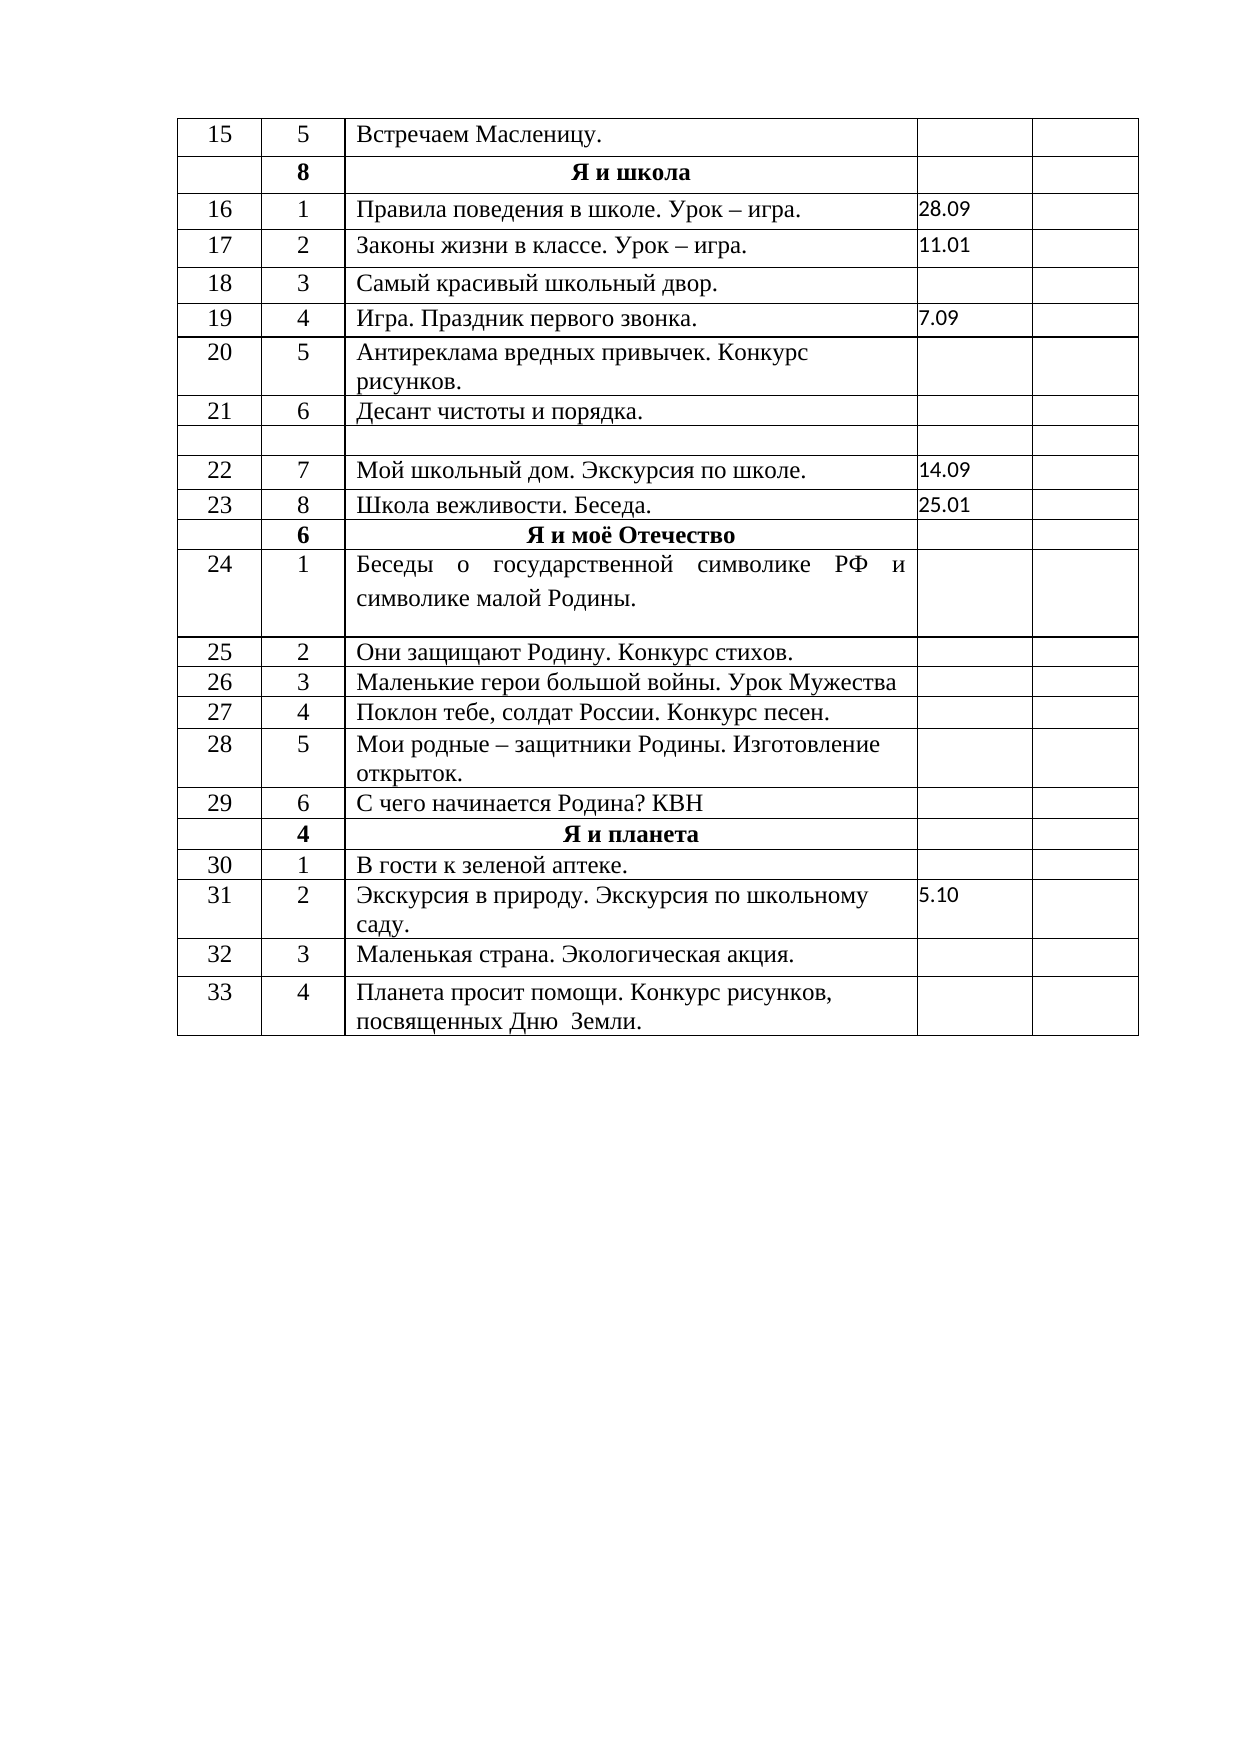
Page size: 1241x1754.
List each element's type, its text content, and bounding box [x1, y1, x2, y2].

table_cell Я и моё Отечество [346, 520, 917, 548]
table_cell 4 [262, 977, 344, 1034]
table_cell 19 [178, 304, 261, 336]
table_cell Десант чистоты и порядка. [346, 396, 917, 425]
table_cell 8 [262, 490, 344, 519]
table_cell [178, 157, 261, 193]
table_cell 31 [178, 880, 261, 938]
table_cell 3 [262, 268, 344, 302]
table_cell 4 [262, 819, 344, 849]
table_cell Правила поведения в школе. Урок – игра. [346, 194, 917, 229]
table_cell 4 [262, 304, 344, 336]
table_cell 2 [262, 230, 344, 267]
table_cell Планета просит помощи. Конкурс рисунков, посвященных Дню Земли. [346, 977, 917, 1034]
table_cell 1 [262, 550, 344, 636]
table_cell Маленькая страна. Экологическая акция. [346, 939, 917, 976]
table_cell 5.10 [918, 880, 1032, 938]
table_cell 27 [178, 697, 261, 728]
table_cell [918, 819, 1032, 849]
table_cell Маленькие герои большой войны. Урок Мужества [346, 667, 917, 696]
table_cell [918, 729, 1032, 787]
table_cell [918, 638, 1032, 666]
table_cell [918, 157, 1032, 193]
table_cell [1033, 788, 1138, 818]
table_cell 11.01 [918, 230, 1032, 267]
table_cell [178, 426, 261, 454]
table_cell 4 [262, 697, 344, 728]
table_cell [1033, 119, 1138, 156]
table_cell 3 [262, 667, 344, 696]
table_cell [1033, 729, 1138, 787]
table_cell 24 [178, 550, 261, 636]
table_cell 15 [178, 119, 261, 156]
table_cell 7.09 [918, 304, 1032, 336]
table_cell [918, 520, 1032, 548]
table_cell 21 [178, 396, 261, 425]
table_cell 16 [178, 194, 261, 229]
table_cell [918, 788, 1032, 818]
table_cell 20 [178, 338, 261, 395]
table_cell [1033, 819, 1138, 849]
table_cell Игра. Праздник первого звонка. [346, 304, 917, 336]
table_cell Я и планета [346, 819, 917, 849]
table_cell [1033, 850, 1138, 879]
table_cell 17 [178, 230, 261, 267]
table_cell [1033, 396, 1138, 425]
table_cell [1033, 157, 1138, 193]
table_cell 8 [262, 157, 344, 193]
table_cell 2 [262, 880, 344, 938]
table_cell 5 [262, 119, 344, 156]
table_cell [1033, 977, 1138, 1034]
table_cell [918, 396, 1032, 425]
table_cell 25.01 [918, 490, 1032, 519]
table_cell [1033, 426, 1138, 454]
table_cell [1033, 230, 1138, 267]
table_cell 1 [262, 194, 344, 229]
table_cell 28.09 [918, 194, 1032, 229]
table_cell 33 [178, 977, 261, 1034]
table_cell В гости к зеленой аптеке. [346, 850, 917, 879]
table_cell [1033, 456, 1138, 489]
table_cell [918, 268, 1032, 302]
table_cell [1033, 880, 1138, 938]
table_cell Мои родные – защитники Родины. Изготовление открыток. [346, 729, 917, 787]
table_cell 6 [262, 788, 344, 818]
table_cell [1033, 338, 1138, 395]
table_cell [1033, 520, 1138, 548]
table_cell Законы жизни в классе. Урок – игра. [346, 230, 917, 267]
table_cell Встречаем Масленицу. [346, 119, 917, 156]
table_cell Школа вежливости. Беседа. [346, 490, 917, 519]
table_cell [918, 119, 1032, 156]
table_cell [346, 426, 917, 454]
table_cell 32 [178, 939, 261, 976]
table_cell [918, 850, 1032, 879]
table_cell 28 [178, 729, 261, 787]
table_cell [918, 939, 1032, 976]
table_cell 2 [262, 638, 344, 666]
table_cell 5 [262, 729, 344, 787]
table_cell [1033, 939, 1138, 976]
table_cell [918, 697, 1032, 728]
table_cell 3 [262, 939, 344, 976]
table_cell 30 [178, 850, 261, 879]
table_cell 14.09 [918, 456, 1032, 489]
table_cell [1033, 697, 1138, 728]
table_cell Беседы о государственной символике РФ и символике малой Родины. [346, 550, 917, 636]
table_cell [1033, 490, 1138, 519]
table_cell [1033, 667, 1138, 696]
table_cell 6 [262, 520, 344, 548]
table_cell 22 [178, 456, 261, 489]
table_cell [178, 819, 261, 849]
table_cell [918, 426, 1032, 454]
table_cell [262, 426, 344, 454]
table_cell 7 [262, 456, 344, 489]
table_cell [1033, 268, 1138, 302]
table_cell 23 [178, 490, 261, 519]
table_cell 25 [178, 638, 261, 666]
table_cell 18 [178, 268, 261, 302]
table_cell 26 [178, 667, 261, 696]
table_cell Экскурсия в природу. Экскурсия по школьному саду. [346, 880, 917, 938]
table_cell Они защищают Родину. Конкурс стихов. [346, 638, 917, 666]
table_cell 1 [262, 850, 344, 879]
table_cell [1033, 194, 1138, 229]
table_cell Мой школьный дом. Экскурсия по школе. [346, 456, 917, 489]
table_cell [1033, 550, 1138, 636]
table_cell [918, 550, 1032, 636]
table_cell [918, 667, 1032, 696]
table_cell [918, 338, 1032, 395]
table_cell [918, 977, 1032, 1034]
table_cell С чего начинается Родина? КВН [346, 788, 917, 818]
table_cell Антиреклама вредных привычек. Конкурс рисунков. [346, 338, 917, 395]
table_cell Я и школа [346, 157, 917, 193]
table_cell Самый красивый школьный двор. [346, 268, 917, 302]
table_cell 6 [262, 396, 344, 425]
table_cell 5 [262, 338, 344, 395]
table_cell [1033, 638, 1138, 666]
table_cell Поклон тебе, солдат России. Конкурс песен. [346, 697, 917, 728]
table_cell 29 [178, 788, 261, 818]
table_cell [1033, 304, 1138, 336]
table_cell [178, 520, 261, 548]
